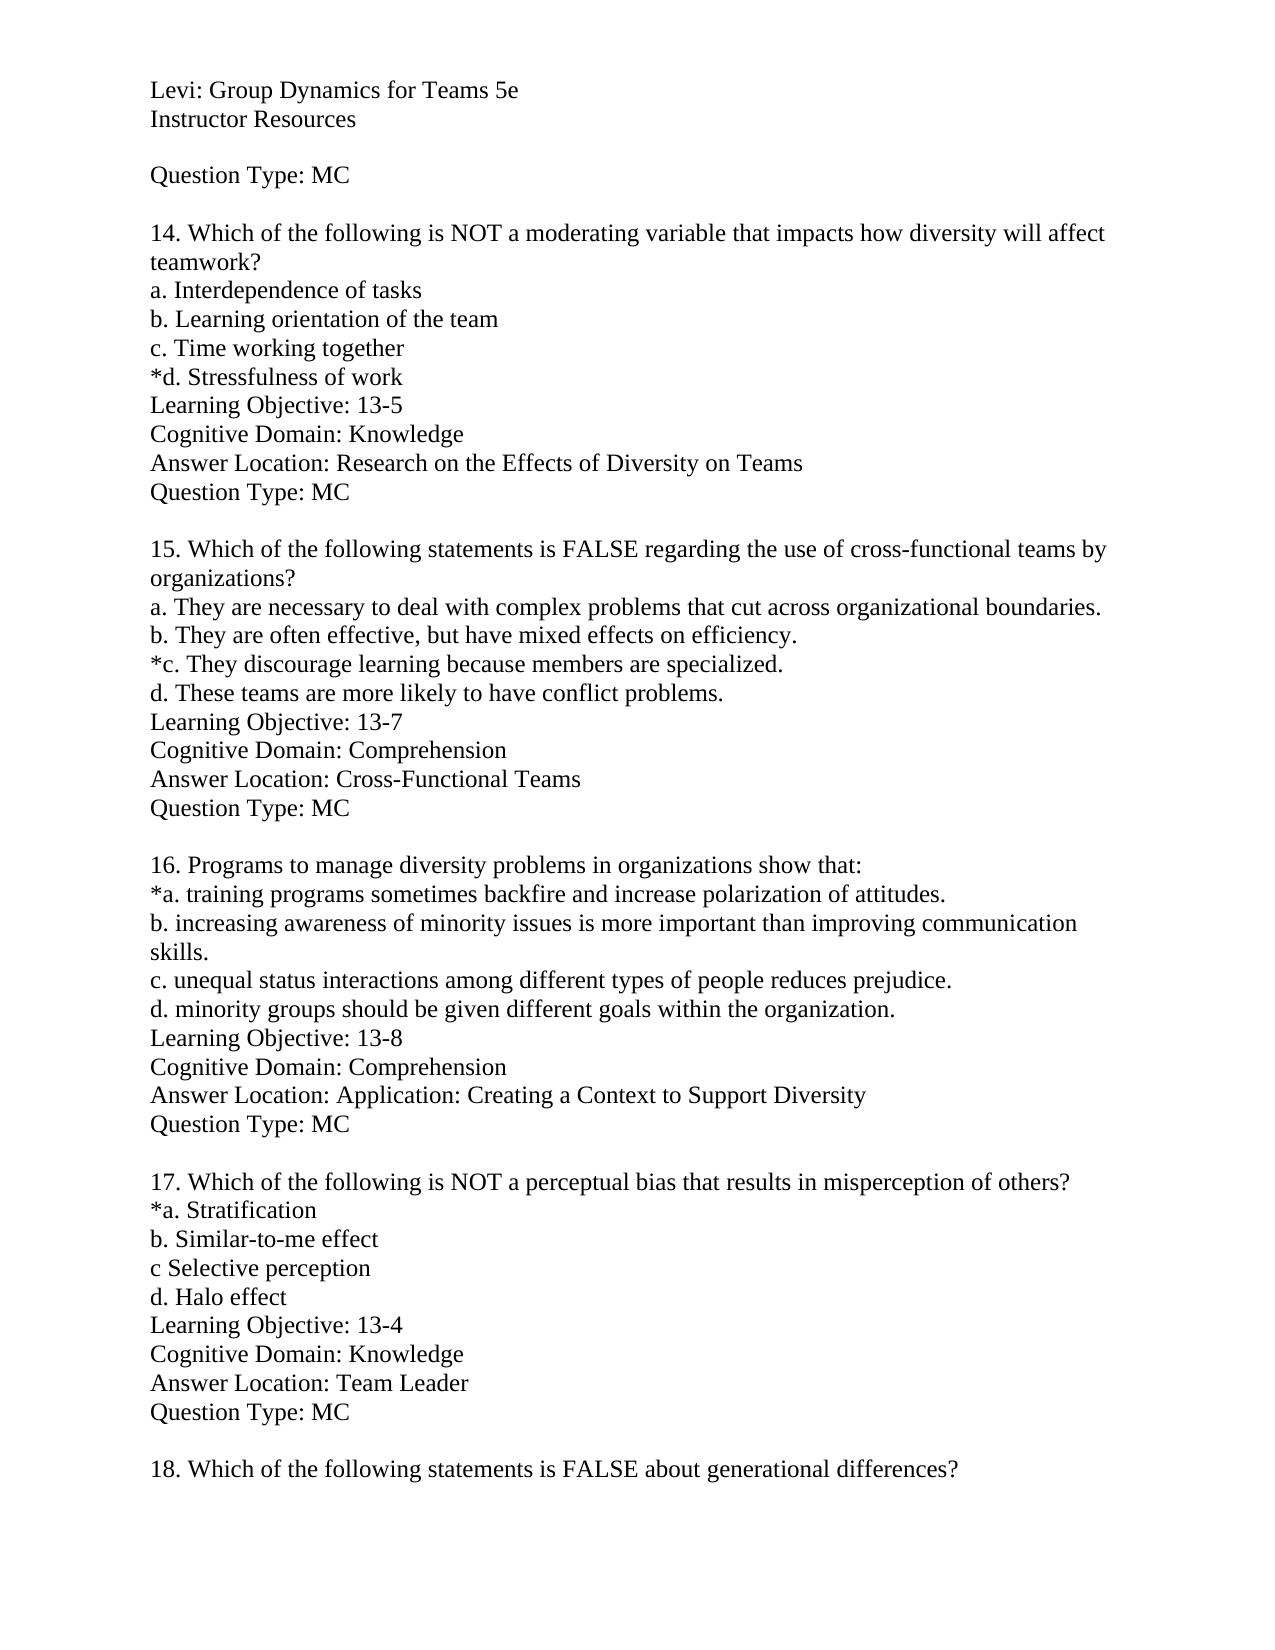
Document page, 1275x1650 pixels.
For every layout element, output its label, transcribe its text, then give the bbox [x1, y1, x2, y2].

text *d. Stressfulness of work [150, 362, 1125, 391]
text Cognitive Domain: Knowledge [150, 419, 1125, 448]
text 17. Which of the following is NOT a perceptual bias that results in misperception of others? [150, 1167, 1125, 1196]
text Cognitive Domain: Comprehension [150, 1052, 1125, 1081]
text Question Type: MC [150, 1397, 1125, 1426]
text Answer Location: Team Leader [150, 1368, 1125, 1397]
text c Selective perception [150, 1253, 1125, 1282]
text Learning Objective: 13-4 [150, 1311, 1125, 1339]
text Question Type: MC [150, 1109, 1125, 1138]
text Learning Objective: 13-8 [150, 1023, 1125, 1052]
text *c. They discourage learning because members are specialized. [150, 649, 1125, 678]
text 15. Which of the following statements is FALSE regarding the use of cross-functional teams by organizations? [150, 534, 1125, 592]
text Learning Objective: 13-7 [150, 707, 1125, 736]
text a. Interdependence of tasks [150, 276, 1125, 304]
text *a. training programs sometimes backfire and increase polarization of attitudes. [150, 879, 1125, 908]
text 18. Which of the following statements is FALSE about generational differences? [150, 1454, 1125, 1483]
text 14. Which of the following is NOT a moderating variable that impacts how diversity will affect teamwork? [150, 218, 1125, 276]
text Learning Objective: 13-5 [150, 391, 1125, 419]
text Question Type: MC [150, 161, 1125, 189]
text b. Similar-to-me effect [150, 1224, 1125, 1253]
text Cognitive Domain: Comprehension [150, 736, 1125, 764]
text a. They are necessary to deal with complex problems that cut across organizational boundaries. [150, 592, 1125, 621]
text Question Type: MC [150, 793, 1125, 822]
text d. minority groups should be given different goals within the organization. [150, 994, 1125, 1023]
text c. unequal status interactions among different types of people reduces prejudice. [150, 966, 1125, 994]
text Cognitive Domain: Knowledge [150, 1339, 1125, 1368]
text b. Learning orientation of the team [150, 304, 1125, 333]
text b. They are often effective, but have mixed effects on efficiency. [150, 621, 1125, 649]
text d. Halo effect [150, 1282, 1125, 1311]
text b. increasing awareness of minority issues is more important than improving communication skills. [150, 908, 1125, 966]
text *a. Stratification [150, 1196, 1125, 1224]
text Answer Location: Application: Creating a Context to Support Diversity [150, 1081, 1125, 1109]
text d. These teams are more likely to have conflict problems. [150, 678, 1125, 707]
text Answer Location: Cross-Functional Teams [150, 764, 1125, 793]
text c. Time working together [150, 333, 1125, 362]
text Question Type: MC [150, 477, 1125, 506]
text 16. Programs to manage diversity problems in organizations show that: [150, 851, 1125, 879]
text Answer Location: Research on the Effects of Diversity on Teams [150, 448, 1125, 477]
